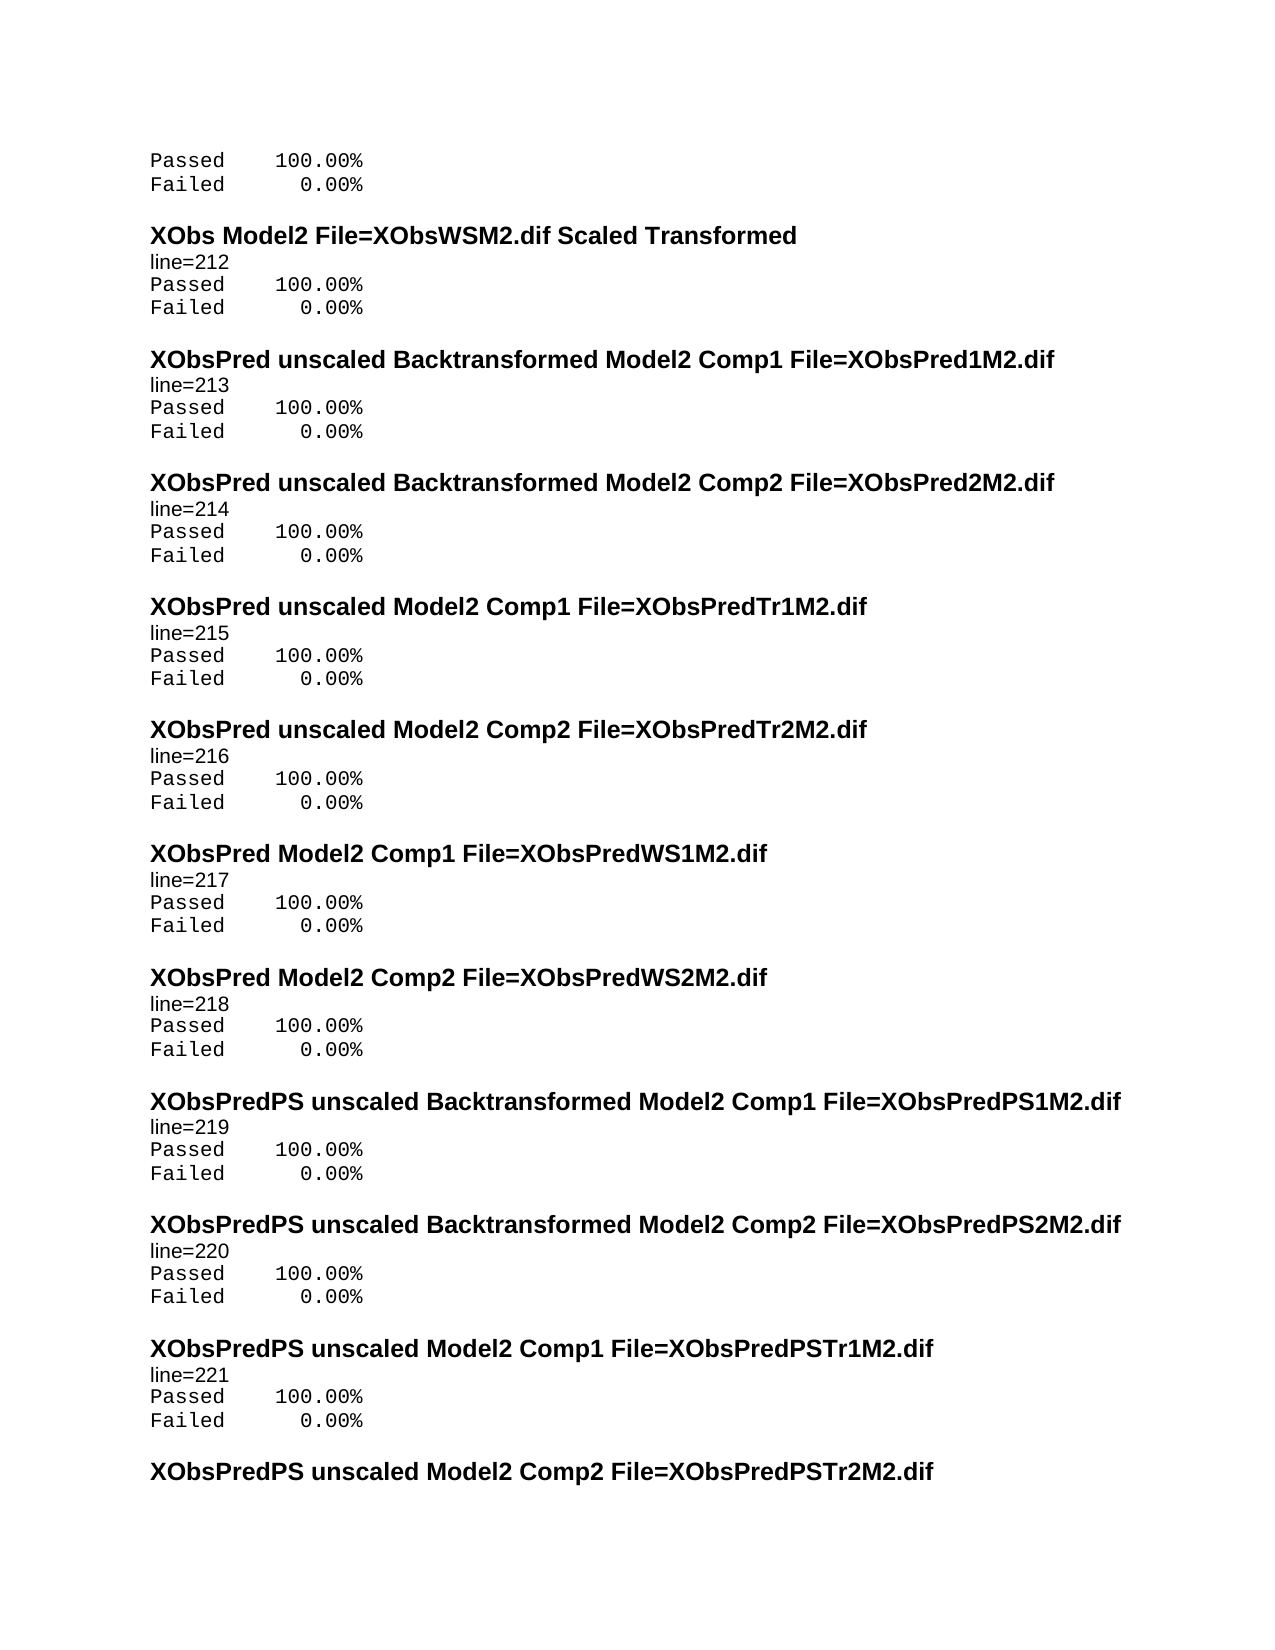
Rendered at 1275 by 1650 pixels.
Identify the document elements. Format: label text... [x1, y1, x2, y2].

text Failed 0.00% [150, 544, 1125, 568]
text Failed 0.00% [150, 1286, 1125, 1310]
text XObsPred unscaled Backtransformed Model2 Comp1 File=XObsPred1M2.dif [150, 344, 1125, 373]
text XObsPredPS unscaled Backtransformed Model2 Comp2 File=XObsPredPS2M2.dif [150, 1210, 1125, 1239]
text line=220 [150, 1239, 1125, 1263]
text Failed 0.00% [150, 1163, 1125, 1186]
text Failed 0.00% [150, 1039, 1125, 1063]
text line=221 [150, 1362, 1125, 1386]
text Failed 0.00% [150, 297, 1125, 321]
text XObsPred Model2 Comp1 File=XObsPredWS1M2.dif [150, 839, 1125, 868]
text Passed 100.00% [150, 1016, 1125, 1039]
text XObsPredPS unscaled Model2 Comp1 File=XObsPredPSTr1M2.dif [150, 1334, 1125, 1362]
text XObsPredPS unscaled Backtransformed Model2 Comp1 File=XObsPredPS1M2.dif [150, 1086, 1125, 1115]
text Passed 100.00% [150, 397, 1125, 421]
text Passed 100.00% [150, 1139, 1125, 1163]
text XObsPredPS unscaled Model2 Comp2 File=XObsPredPSTr2M2.dif [150, 1457, 1125, 1486]
text line=214 [150, 497, 1125, 521]
text Passed 100.00% [150, 274, 1125, 297]
text line=213 [150, 373, 1125, 397]
text Failed 0.00% [150, 174, 1125, 197]
text line=218 [150, 992, 1125, 1016]
text Passed 100.00% [150, 768, 1125, 792]
text Passed 100.00% [150, 1386, 1125, 1410]
text XObsPred Model2 Comp2 File=XObsPredWS2M2.dif [150, 963, 1125, 992]
text Failed 0.00% [150, 916, 1125, 939]
text XObsPred unscaled Backtransformed Model2 Comp2 File=XObsPred2M2.dif [150, 468, 1125, 497]
text XObsPred unscaled Model2 Comp1 File=XObsPredTr1M2.dif [150, 592, 1125, 621]
text Failed 0.00% [150, 1410, 1125, 1434]
text XObs Model2 File=XObsWSM2.dif Scaled Transformed [150, 221, 1125, 250]
text Failed 0.00% [150, 792, 1125, 816]
text line=215 [150, 621, 1125, 644]
text line=217 [150, 868, 1125, 892]
text Failed 0.00% [150, 668, 1125, 692]
text Passed 100.00% [150, 892, 1125, 916]
text line=212 [150, 250, 1125, 274]
text Failed 0.00% [150, 421, 1125, 444]
text line=216 [150, 744, 1125, 768]
text Passed 100.00% [150, 521, 1125, 544]
text Passed 100.00% [150, 644, 1125, 668]
text Passed 100.00% [150, 1263, 1125, 1286]
text XObsPred unscaled Model2 Comp2 File=XObsPredTr2M2.dif [150, 716, 1125, 744]
text line=219 [150, 1115, 1125, 1139]
text Passed 100.00% [150, 150, 1125, 174]
